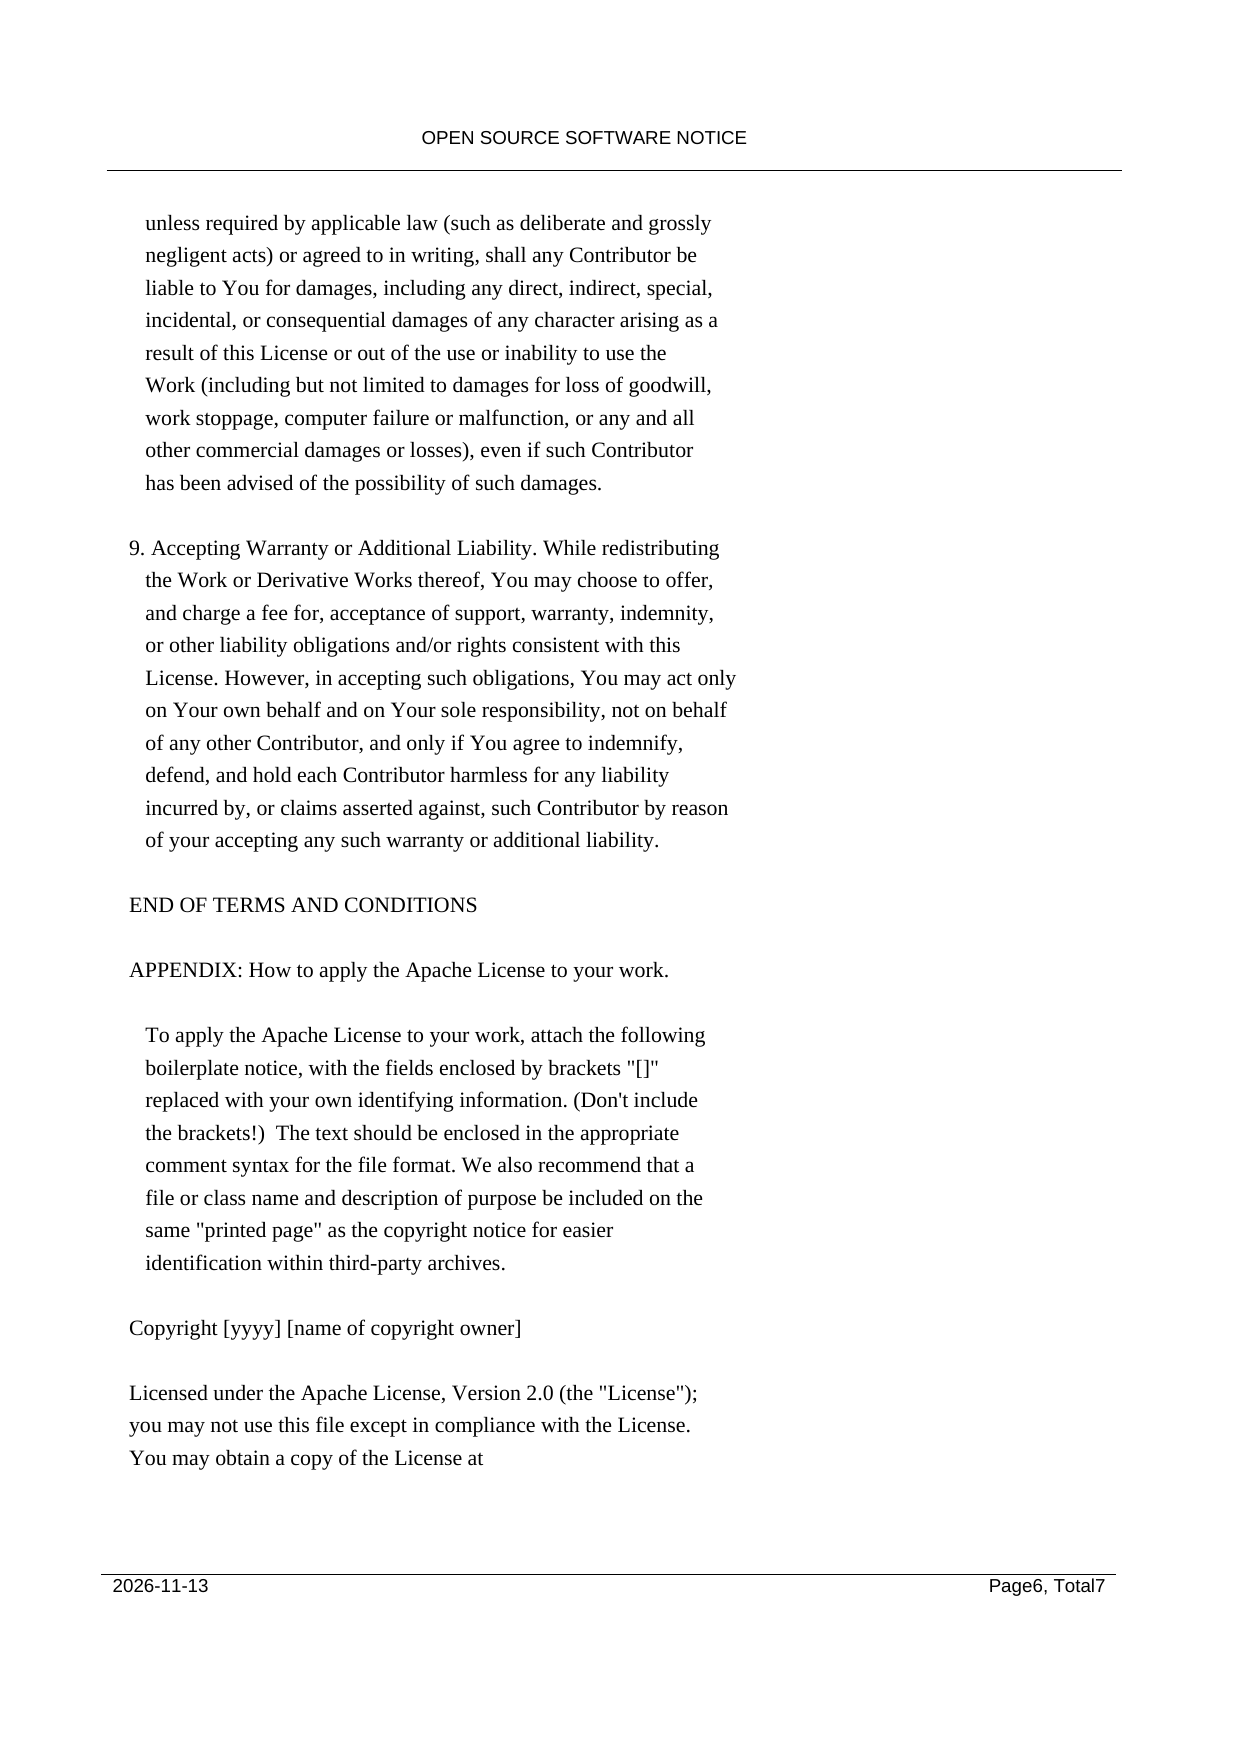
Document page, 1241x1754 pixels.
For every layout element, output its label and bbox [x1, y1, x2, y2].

text [112, 206, 1128, 1539]
